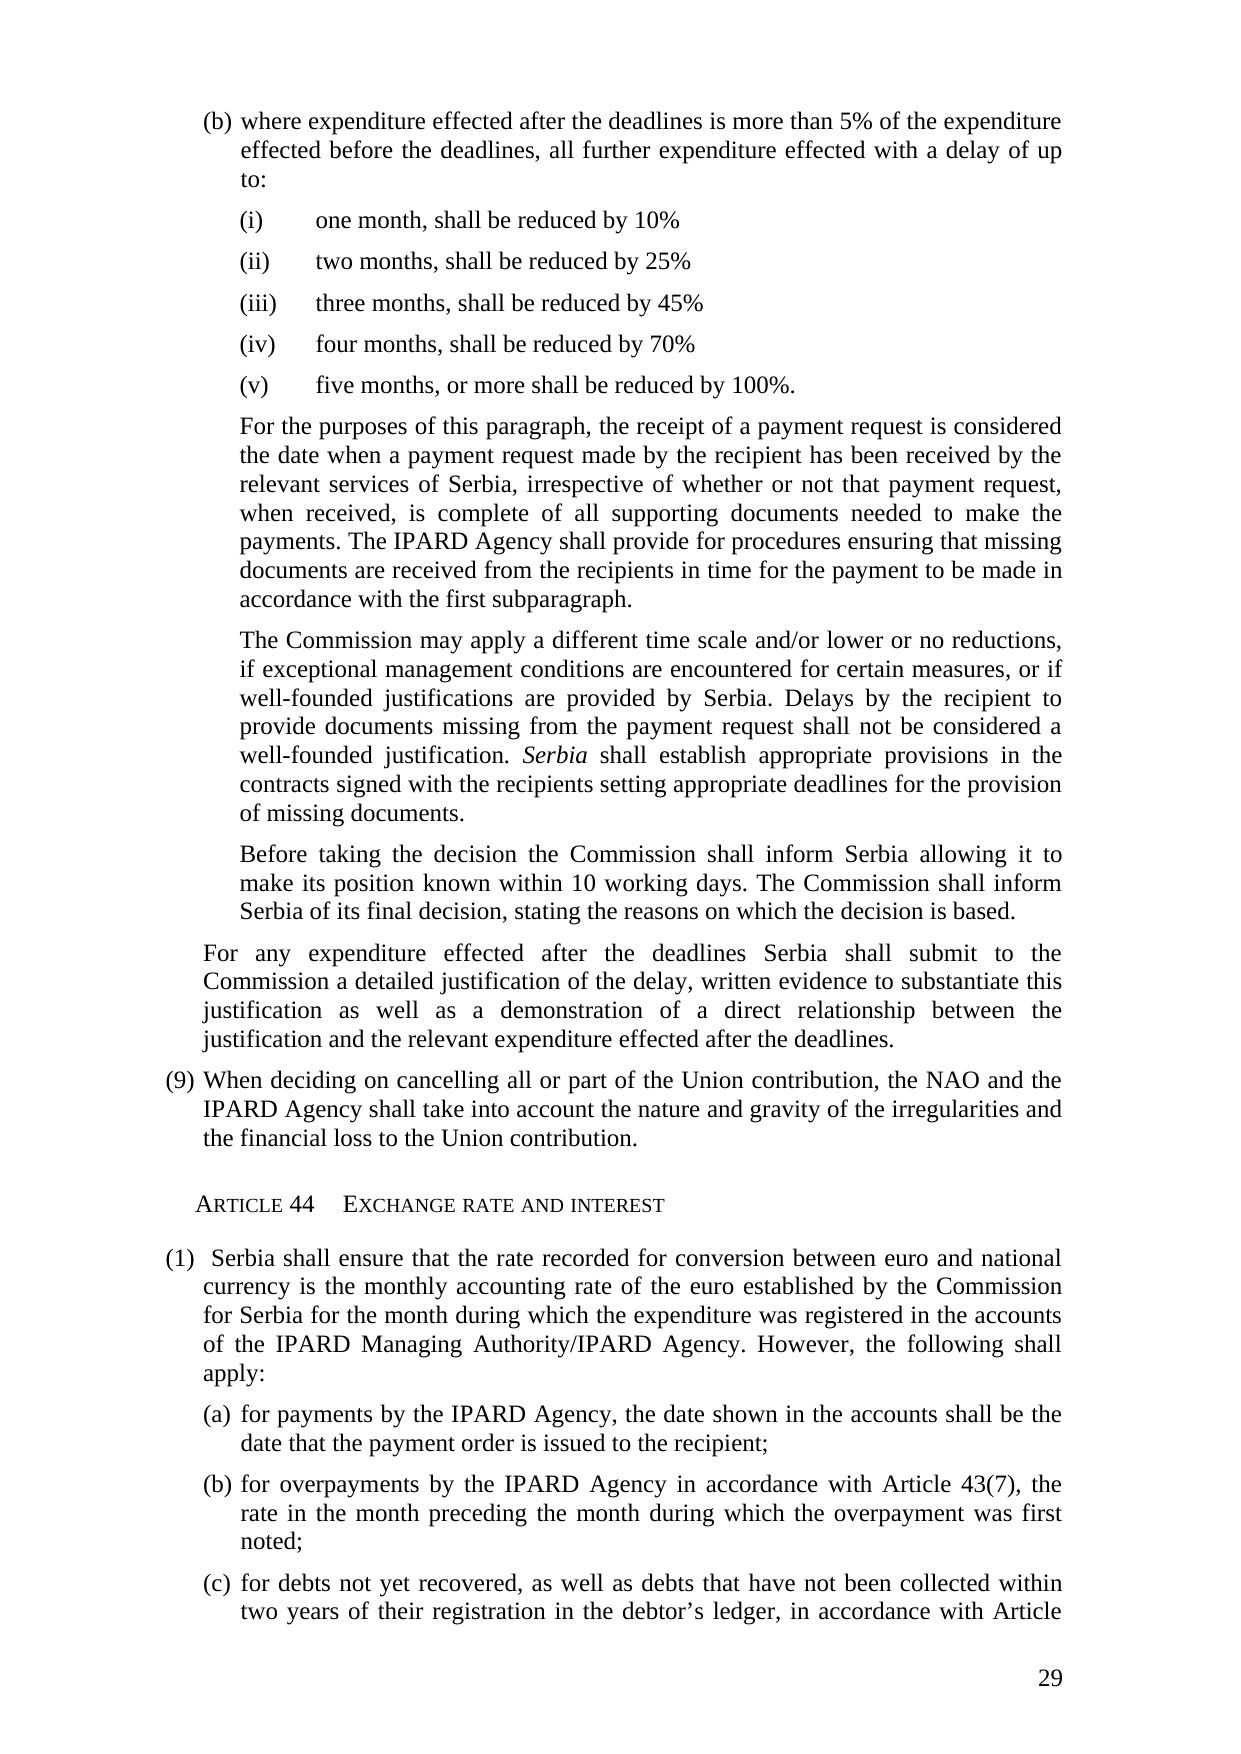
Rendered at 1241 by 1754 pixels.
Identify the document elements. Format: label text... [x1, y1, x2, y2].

list for overpayments by the IPARD Agency in accordance with Article 43(7), the rate in the month preceding the month during which the overpayment was first noted; [203, 1469, 1063, 1555]
list for payments by the IPARD Agency, the date shown in the accounts shall be the date that the payment order is issued to the recipient; [203, 1399, 1063, 1456]
list four months, shall be reduced by 70% [239, 329, 1063, 358]
list five months, or more shall be reduced by 100%. [239, 370, 1063, 399]
list three months, shall be reduced by 45% [239, 288, 1063, 316]
list For any expenditure effected after the deadlines Serbia shall submit to the Commission a detailed justification of the delay, written evidence to substantiate this justification as well as a demonstration of a direct relationship between the justification and the relevant expenditure effected after the deadlines. [203, 938, 1063, 1053]
list When deciding on cancelling all or part of the Union contribution, the NAO and the IPARD Agency shall take into account the nature and gravity of the irregularities and the financial loss to the Union contribution. [165, 1065, 1063, 1151]
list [203, 1568, 1063, 1625]
list For the purposes of this paragraph, the receipt of a payment request is considered the date when a payment request made by the recipient has been received by the relevant services of Serbia, irrespective of whether or not that payment request, when received, is complete of all supporting documents needed to make the payments. The IPARD Agency shall provide for procedures ensuring that missing documents are received from the recipients in time for the payment to be made in accordance with the first subparagraph. [239, 411, 1063, 613]
subtitle Article 44 Exchange rate and interest [195, 1189, 1063, 1218]
list The Commission may apply a different time scale and/or lower or no reductions, if exceptional management conditions are encountered for certain measures, or if well-founded justifications are provided by Serbia. Delays by the recipient to provide documents missing from the payment request shall not be considered a well-founded justification. Serbia shall establish appropriate provisions in the contracts signed with the recipients setting appropriate deadlines for the provision of missing documents. [239, 625, 1063, 826]
list Serbia shall ensure that the rate recorded for conversion between euro and national currency is the monthly accounting rate of the euro established by the Commission for Serbia for the month during which the expenditure was registered in the accounts of the IPARD Managing Authority/IPARD Agency. However, the following shall apply: [165, 1243, 1063, 1386]
list two months, shall be reduced by 25% [239, 246, 1063, 275]
list Before taking the decision the Commission shall inform Serbia allowing it to make its position known within 10 working days. The Commission shall inform Serbia of its final decision, stating the reasons on which the decision is based. [239, 839, 1063, 925]
list one month, shall be reduced by 10% [239, 205, 1063, 234]
list where expenditure effected after the deadlines is more than 5% of the expenditure effected before the deadlines, all further expenditure effected with a delay of up to: [203, 106, 1063, 193]
